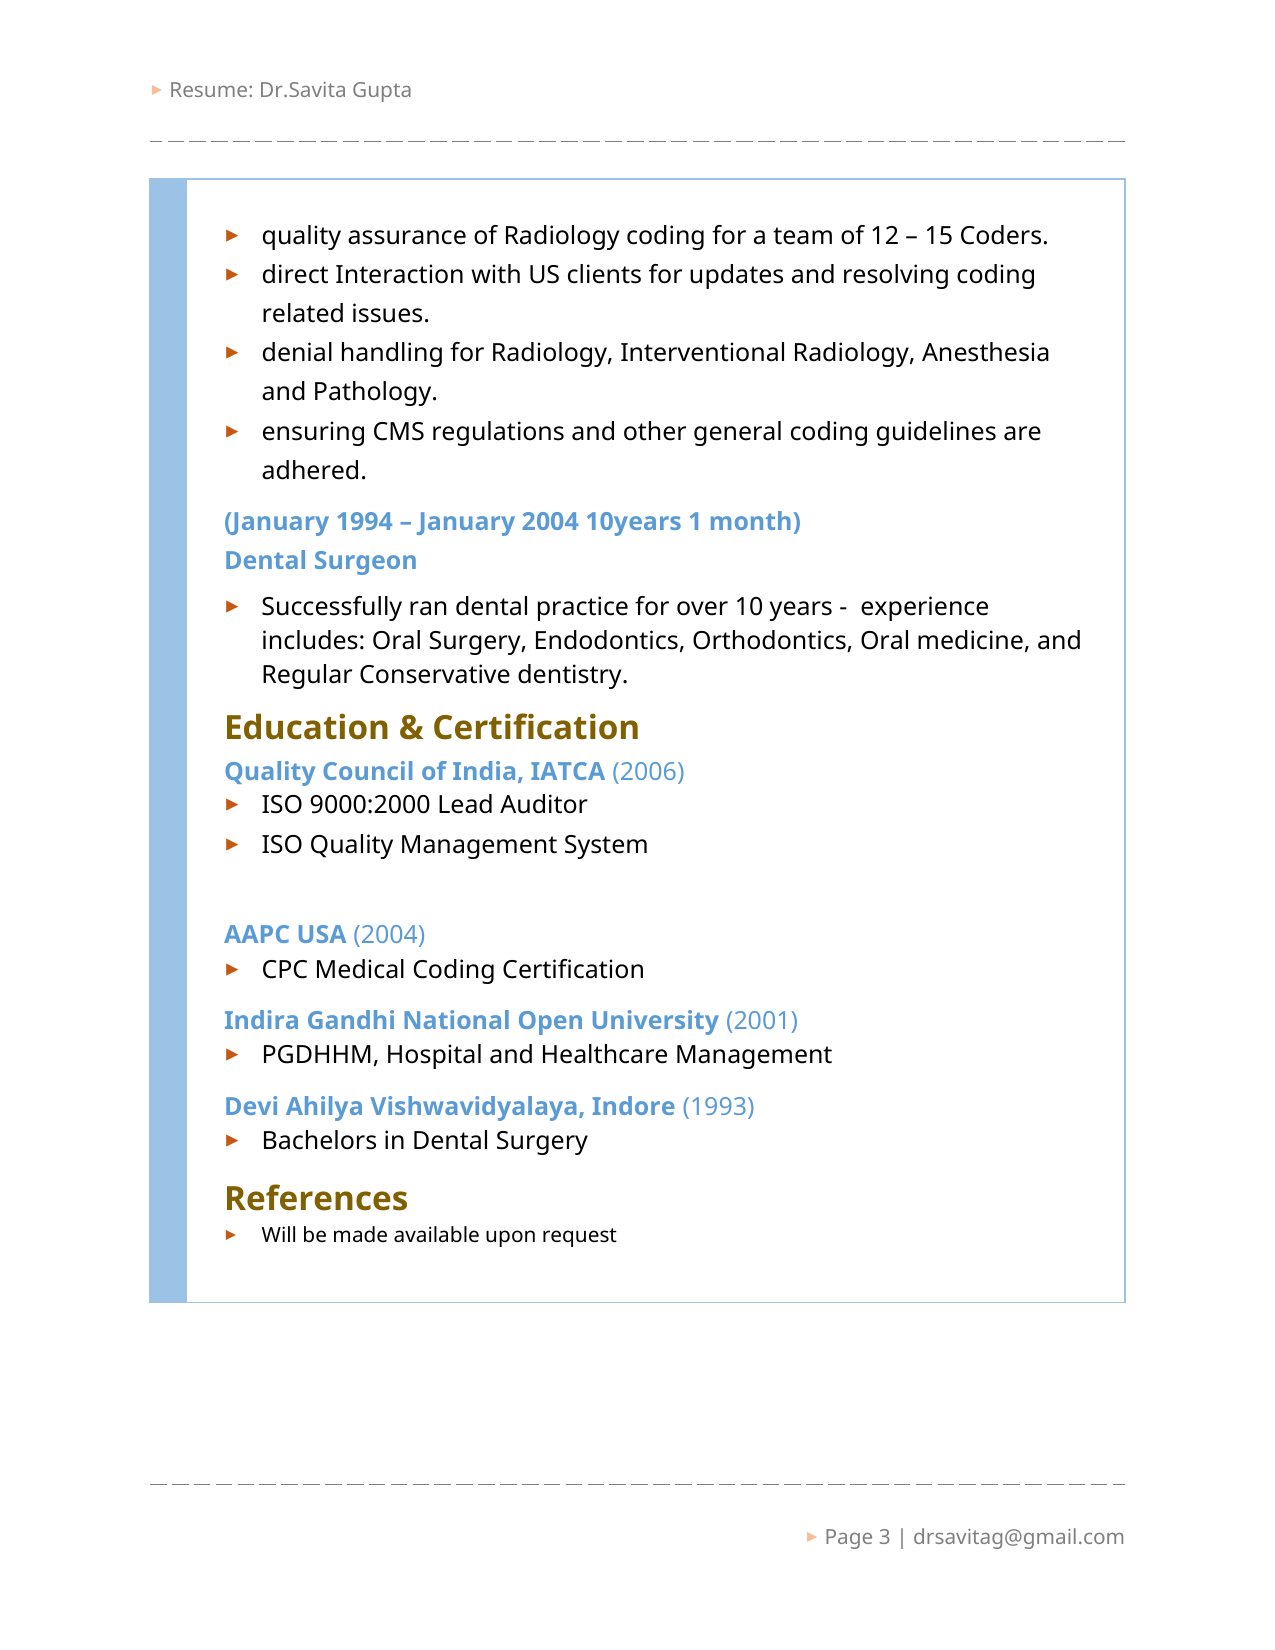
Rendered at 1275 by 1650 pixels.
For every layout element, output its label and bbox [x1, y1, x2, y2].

table_header [151, 180, 186, 1302]
table_header [187, 180, 1124, 1302]
